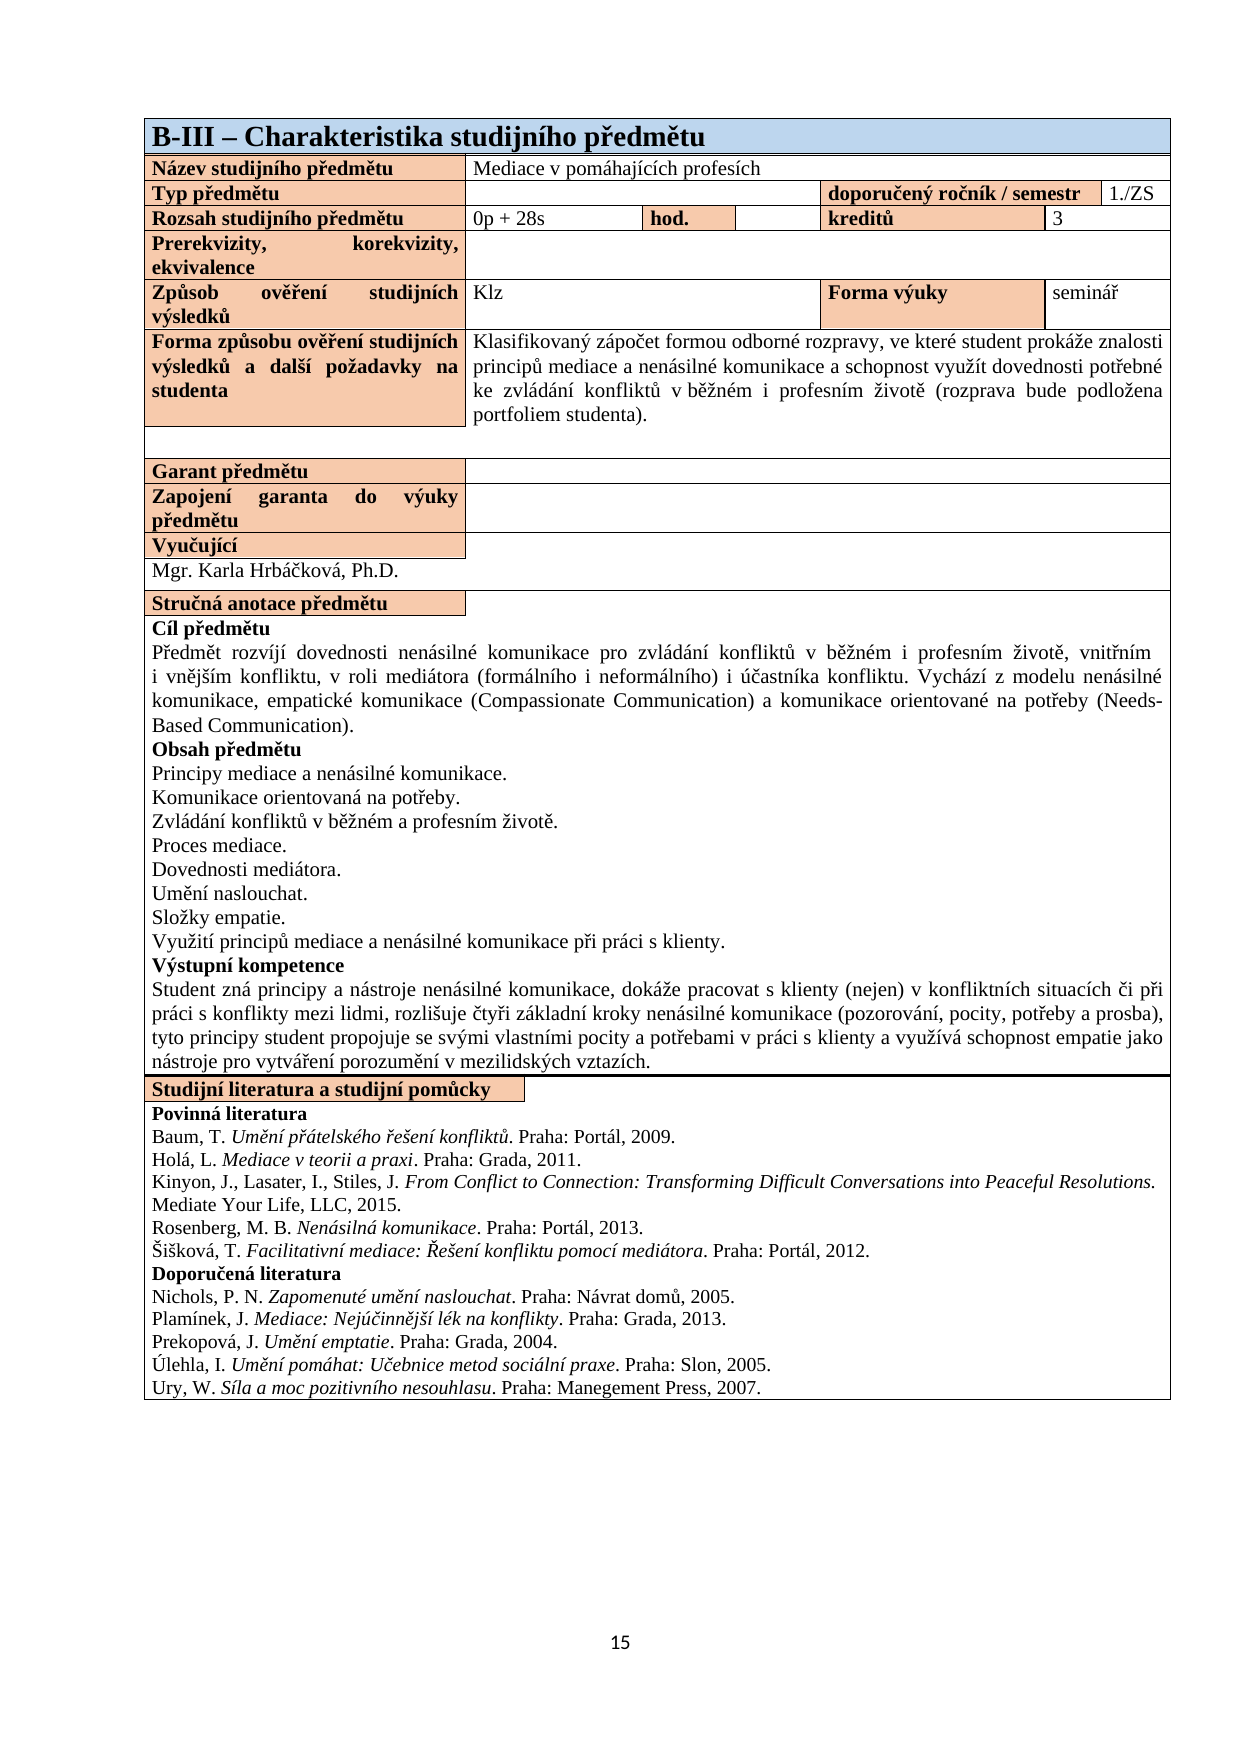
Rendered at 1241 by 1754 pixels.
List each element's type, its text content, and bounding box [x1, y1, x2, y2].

table_cell Typ předmětu [145, 181, 465, 205]
table_cell Prerekvizity, korekvizity, ekvivalence [145, 231, 465, 279]
table_cell doporučený ročník / semestr [821, 181, 1101, 205]
table_cell [466, 459, 1170, 483]
table_cell Název studijního předmětu [145, 156, 465, 180]
table_cell [466, 231, 1170, 279]
table_cell Forma výuky [821, 280, 1044, 328]
table_cell seminář [1046, 280, 1170, 328]
table_cell 3 [1046, 206, 1170, 230]
table_cell Rozsah studijního předmětu [145, 206, 465, 230]
table_cell [466, 591, 1170, 615]
table_cell [466, 181, 820, 205]
table_cell Klasifikovaný zápočet formou odborné rozpravy, ve které student prokáže znalosti principů mediace a nenásilné komunikace a schopnost využít dovednosti potřebné ke zvládání konfliktů v běžném i profesním životě (rozprava bude podložena portfoliem studenta). [466, 330, 1170, 426]
table_cell [466, 484, 1170, 532]
table_header B-III – Charakteristika studijního předmětu [145, 119, 1170, 153]
table_cell Mediace v pomáhajících profesích [466, 156, 1170, 180]
table_cell Vyučující [145, 533, 465, 557]
table_cell Zapojení garanta do výuky předmětu [145, 484, 465, 532]
table_cell hod. [643, 206, 735, 230]
table_cell Garant předmětu [145, 459, 465, 483]
table_cell Stručná anotace předmětu [145, 591, 465, 615]
table_cell 0p + 28s [466, 206, 642, 230]
table_cell Forma způsobu ověření studijních výsledků a další požadavky na studenta [145, 330, 465, 426]
table_cell Klz [466, 280, 820, 328]
table_cell Způsob ověření studijních výsledků [145, 280, 465, 328]
table_cell 1./ZS [1102, 181, 1170, 205]
table_cell [525, 1077, 1170, 1101]
table_cell [466, 533, 1170, 557]
table_cell Studijní literatura a studijní pomůcky [145, 1077, 524, 1101]
table_cell Povinná literatura Baum, T. Umění přátelského řešení konfliktů. Praha: Portál, 2009. Holá, L. Mediace v teorii a praxi. Praha: Grada, 2011. Kinyon, J., Lasater, I., Stiles, J. From Conflict to Connection: Transforming Difficult Conversations into Peaceful Resolutions. Mediate Your Life, LLC, 2015. Rosenberg, M. B. Nenásilná komunikace. Praha: Portál, 2013. Šišková, T. Facilitativní mediace: Řešení konfliktu pomocí mediátora. Praha: Portál, 2012. Doporučená literatura Nichols, P. N. Zapomenuté umění naslouchat. Praha: Návrat domů, 2005. Plamínek, J. Mediace: Nejúčinnější lék na konflikty. Praha: Grada, 2013. Prekopová, J. Umění emptatie. Praha: Grada, 2004. Úlehla, I. Umění pomáhat: Učebnice metod sociální praxe. Praha: Slon, 2005. Ury, W. Síla a moc pozitivního nesouhlasu. Praha: Manegement Press, 2007. [145, 1101, 1170, 1399]
table_cell [145, 426, 1170, 458]
table_cell [736, 206, 820, 230]
table_cell Mgr. Karla Hrbáčková, Ph.D. [145, 558, 1170, 590]
table_cell kreditů [821, 206, 1044, 230]
table_cell Cíl předmětu Předmět rozvíjí dovednosti nenásilné komunikace pro zvládání konfliktů v běžném i profesním životě, vnitřním i vnějším konfliktu, v roli mediátora (formálního i neformálního) i účastníka konfliktu. Vychází z modelu nenásilné komunikace, empatické komunikace (Compassionate Communication) a komunikace orientované na potřeby (Needs-Based Communication). Obsah předmětu Principy mediace a nenásilné komunikace. Komunikace orientovaná na potřeby. Zvládání konfliktů v běžném a profesním životě. Proces mediace. Dovednosti mediátora. Umění naslouchat. Složky empatie. Využití principů mediace a nenásilné komunikace při práci s klienty. Výstupní kompetence Student zná principy a nástroje nenásilné komunikace, dokáže pracovat s klienty (nejen) v konfliktních situacích či při práci s konflikty mezi lidmi, rozlišuje čtyři základní kroky nenásilné komunikace (pozorování, pocity, potřeby a prosba), tyto principy student propojuje se svými vlastními pocity a potřebami v práci s klienty a využívá schopnost empatie jako nástroje pro vytváření porozumění v mezilidských vztazích. [145, 615, 1170, 1073]
